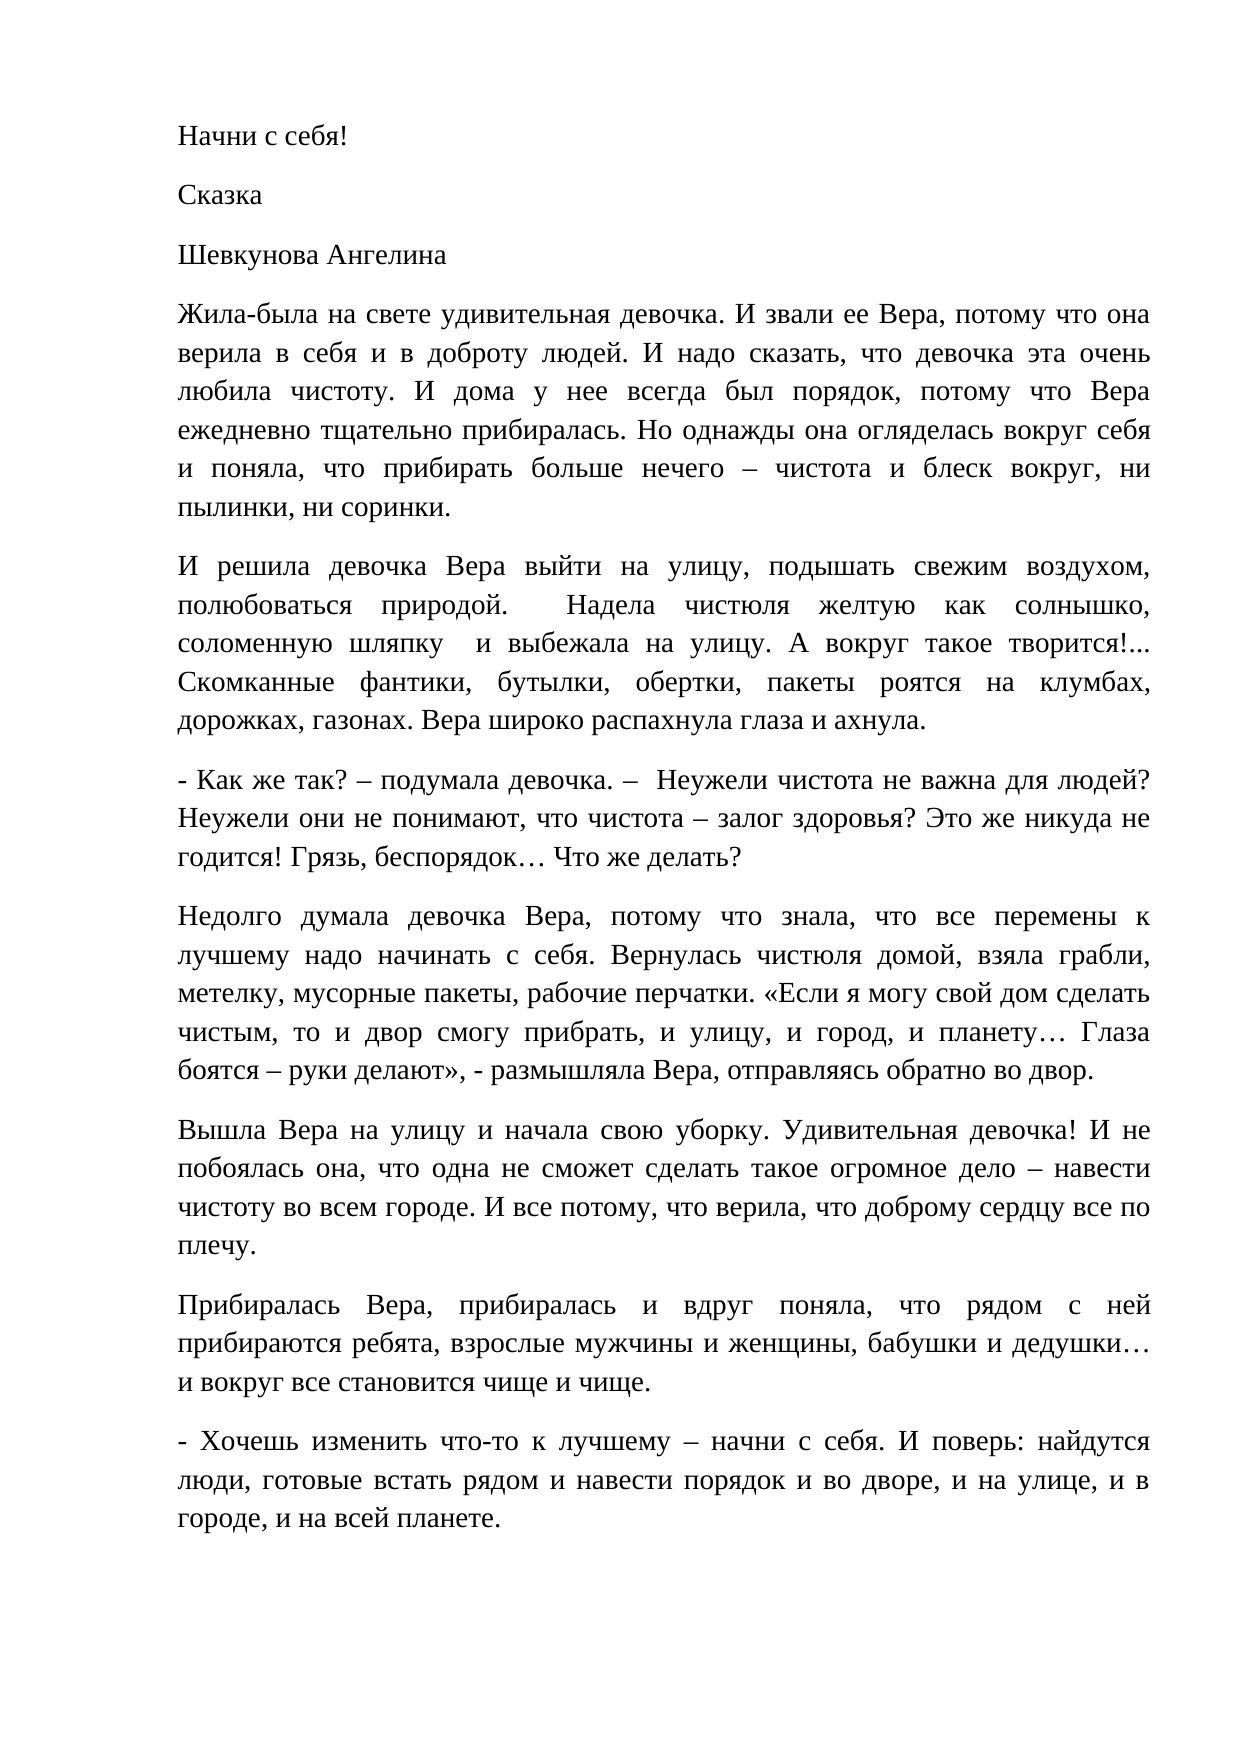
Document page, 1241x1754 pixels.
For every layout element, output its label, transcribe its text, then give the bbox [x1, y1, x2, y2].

text Начни с себя! [177, 118, 1152, 152]
text Прибиралась Вера, прибиралась и вдруг поняла, что рядом с ней прибираются ребята, взрослые мужчины и женщины, бабушки и дедушки… и вокруг все становится чище и чище. [177, 1287, 1152, 1397]
text И решила девочка Вера выйти на улицу, подышать свежим воздухом, полюбоваться природой. Надела чистюля желтую как солнышко, соломенную шляпку и выбежала на улицу. А вокруг такое творится!... Скомканные фантики, бутылки, обертки, пакеты роятся на клумбах, дорожках, газонах. Вера широко распахнула глаза и ахнула. [177, 548, 1152, 736]
text Вышла Вера на улицу и начала свою уборку. Удивительная девочка! И не побоялась она, что одна не сможет сделать такое огромное дело – навести чистоту во всем городе. И все потому, что верила, что доброму сердцу все по плечу. [177, 1112, 1152, 1261]
text Недолго думала девочка Вера, потому что знала, что все перемены к лучшему надо начинать с себя. Вернулась чистюля домой, взяла грабли, метелку, мусорные пакеты, рабочие перчатки. «Если я могу свой дом сделать чистым, то и двор смогу прибрать, и улицу, и город, и планету… Глаза боятся – руки делают», - размышляла Вера, отправляясь обратно во двор. [177, 898, 1152, 1086]
text Жила-была на свете удивительная девочка. И звали ее Вера, потому что она верила в себя и в доброту людей. И надо сказать, что девочка эта очень любила чистоту. И дома у нее всегда был порядок, потому что Вера ежедневно тщательно прибиралась. Но однажды она огляделась вокруг себя и поняла, что прибирать больше нечего – чистота и блеск вокруг, ни пылинки, ни соринки. [177, 296, 1152, 522]
text Шевкунова Ангелина [177, 237, 1152, 270]
text - Как же так? – подумала девочка. – Неужели чистота не важна для людей? Неужели они не понимают, что чистота – залог здоровья? Это же никуда не годится! Грязь, беспорядок… Что же делать? [177, 762, 1152, 872]
text - Хочешь изменить что-то к лучшему – начни с себя. И поверь: найдутся люди, готовые встать рядом и навести порядок и во дворе, и на улице, и в городе, и на всей планете. [177, 1423, 1152, 1534]
text Сказка [177, 177, 1152, 211]
